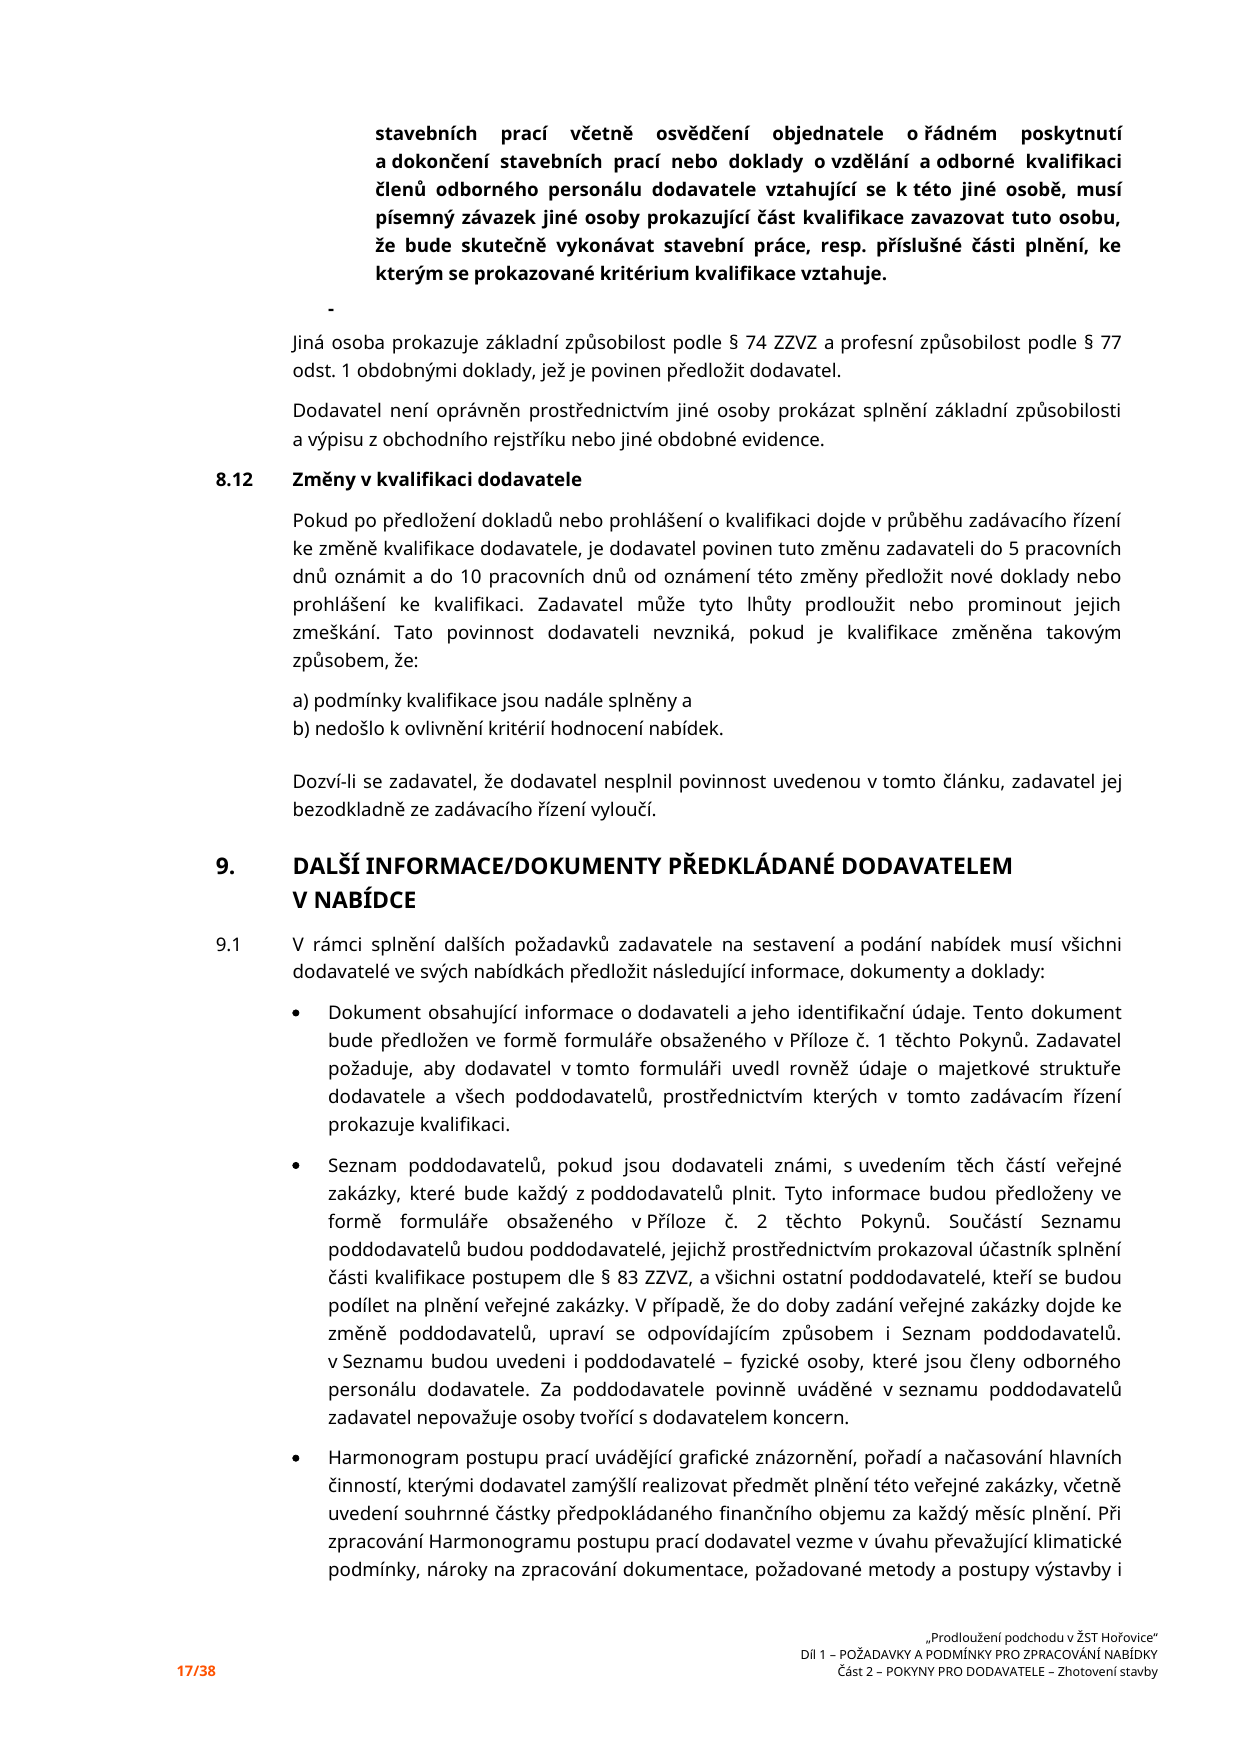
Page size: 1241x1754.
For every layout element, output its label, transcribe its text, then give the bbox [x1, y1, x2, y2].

text DALŠÍ INFORMACE/DOKUMENTY PŘEDKLÁDANÉ DODAVATELEM v NABÍDCE [216, 849, 1122, 915]
text Seznam poddodavatelů, pokud jsou dodavateli známi, s uvedením těch částí veřejné zakázky, které bude každý z poddodavatelů plnit. Tyto informace budou předloženy ve formě formuláře obsaženého v Příloze č. 2 těchto Pokynů. Součástí Seznamu poddodavatelů budou poddodavatelé, jejichž prostřednictvím prokazoval účastník splnění části kvalifikace postupem dle § 83 ZZVZ, a všichni ostatní poddodavatelé, kteří se budou podílet na plnění veřejné zakázky. V případě, že do doby zadání veřejné zakázky dojde ke změně poddodavatelů, upraví se odpovídajícím způsobem i Seznam poddodavatelů. v Seznamu budou uvedeni i poddodavatelé – fyzické osoby, které jsou členy odborného personálu dodavatele. Za poddodavatele povinně uváděné v seznamu poddodavatelů zadavatel nepovažuje osoby tvořící s dodavatelem koncern. [292, 1152, 1122, 1430]
text Změny v kvalifikaci dodavatele [216, 466, 1122, 492]
text Dodavatel není oprávněn prostřednictvím jiné osoby prokázat splnění základní způsobilosti a výpisu z obchodního rejstříku nebo jiné obdobné evidence. [292, 398, 1122, 451]
text b) nedošlo k ovlivnění kritérií hodnocení nabídek. [292, 716, 1122, 741]
text a) podmínky kvalifikace jsou nadále splněny a [292, 687, 1122, 713]
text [328, 121, 1122, 286]
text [292, 1445, 1122, 1582]
text Jiná osoba prokazuje základní způsobilost podle § 74 ZZVZ a profesní způsobilost podle § 77 odst. 1 obdobnými doklady, jež je povinen předložit dodavatel. [292, 329, 1122, 383]
text Dokument obsahující informace o dodavateli a jeho identifikační údaje. Tento dokument bude předložen ve formě formuláře obsaženého v Příloze č. 1 těchto Pokynů. Zadavatel požaduje, aby dodavatel v tomto formuláři uvedl rovněž údaje o majetkové struktuře dodavatele a všech poddodavatelů, prostřednictvím kterých v tomto zadávacím řízení prokazuje kvalifikaci. [292, 999, 1122, 1137]
text Dozví-li se zadavatel, že dodavatel nesplnil povinnost uvedenou v tomto článku, zadavatel jej bezodkladně ze zadávacího řízení vyloučí. [292, 768, 1122, 822]
text Pokud po předložení dokladů nebo prohlášení o kvalifikaci dojde v průběhu zadávacího řízení ke změně kvalifikace dodavatele, je dodavatel povinen tuto změnu zadavateli do 5 pracovních dnů oznámit a do 10 pracovních dnů od oznámení této změny předložit nové doklady nebo prohlášení ke kvalifikaci. Zadavatel může tyto lhůty prodloužit nebo prominout jejich zmeškání. Tato povinnost dodavateli nevzniká, pokud je kvalifikace změněna takovým způsobem, že: [292, 507, 1122, 672]
text V rámci splnění dalších požadavků zadavatele na sestavení a podání nabídek musí všichni dodavatelé ve svých nabídkách předložit následující informace, dokumenty a doklady: [216, 931, 1122, 984]
